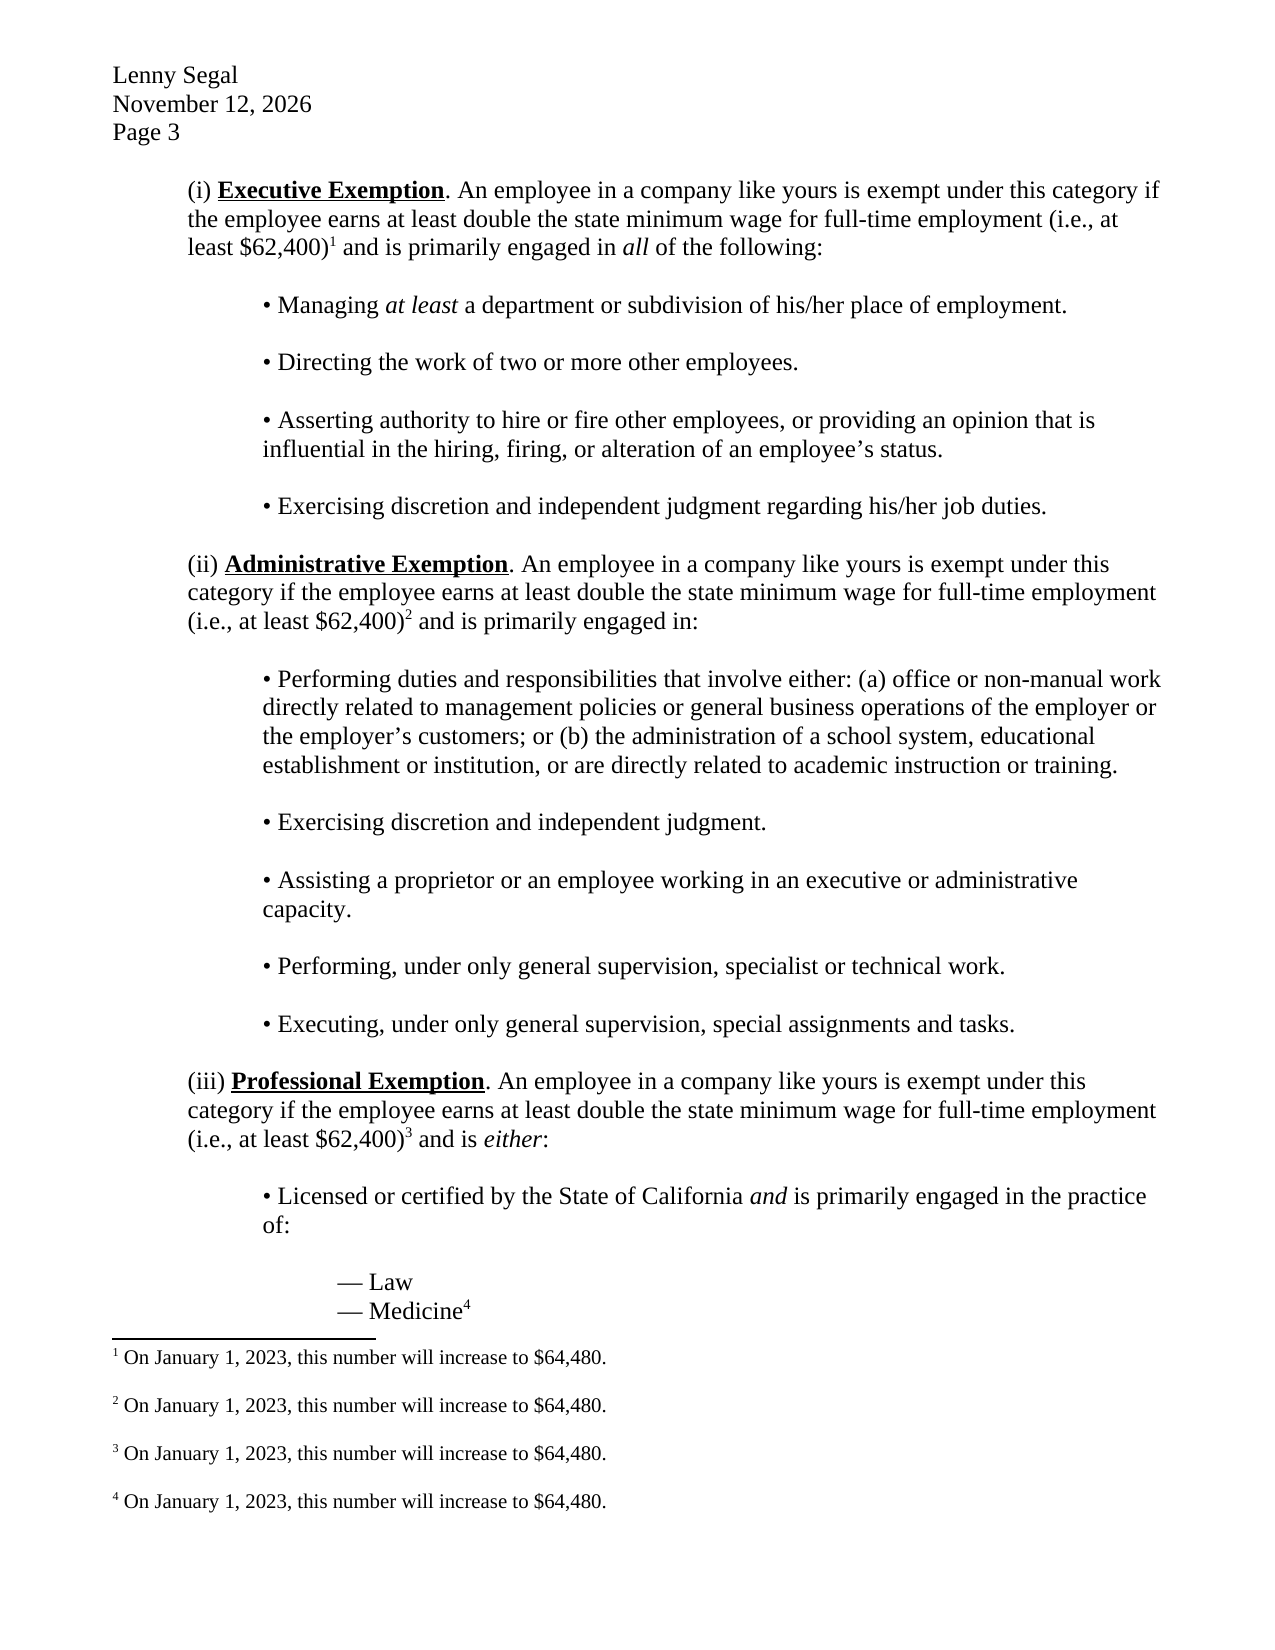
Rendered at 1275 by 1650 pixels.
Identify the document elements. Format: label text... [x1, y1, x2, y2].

text — Law [337, 1267, 1162, 1296]
text (i) Executive Exemption. An employee in a company like yours is exempt under this category if the employee earns at least double the state minimum wage for full-time employment (i.e., at least $62,400) and is primarily engaged in all of the following: [187, 175, 1162, 261]
text (iii) Professional Exemption. An employee in a company like yours is exempt under this category if the employee earns at least double the state minimum wage for full-time employment (i.e., at least $62,400) and is either: [187, 1066, 1162, 1152]
text (ii) Administrative Exemption. An employee in a company like yours is exempt under this category if the employee earns at least double the state minimum wage for full-time employment (i.e., at least $62,400) and is primarily engaged in: [187, 549, 1162, 635]
text • Exercising discretion and independent judgment regarding his/her job duties. [262, 491, 1162, 520]
text — Medicine [337, 1296, 1162, 1325]
text • Asserting authority to hire or fire other employees, or providing an opinion that is influential in the hiring, firing, or alteration of an employee’s status. [262, 405, 1162, 462]
text • Directing the work of two or more other employees. [262, 347, 1162, 376]
text • Licensed or certified by the State of California and is primarily engaged in the practice of: [262, 1181, 1162, 1239]
text • Assisting a proprietor or an employee working in an executive or administrative capacity. [262, 865, 1162, 922]
text • Performing, under only general supervision, specialist or technical work. [262, 951, 1162, 980]
text • Managing at least a department or subdivision of his/her place of employment. [262, 290, 1162, 319]
text • Exercising discretion and independent judgment. [262, 807, 1162, 836]
text • Executing, under only general supervision, special assignments and tasks. [262, 1009, 1162, 1037]
text • Performing duties and responsibilities that involve either: (a) office or non-manual work directly related to management policies or general business operations of the employer or the employer’s customers; or (b) the administration of a school system, educational establishment or institution, or are directly related to academic instruction or training. [262, 664, 1162, 779]
